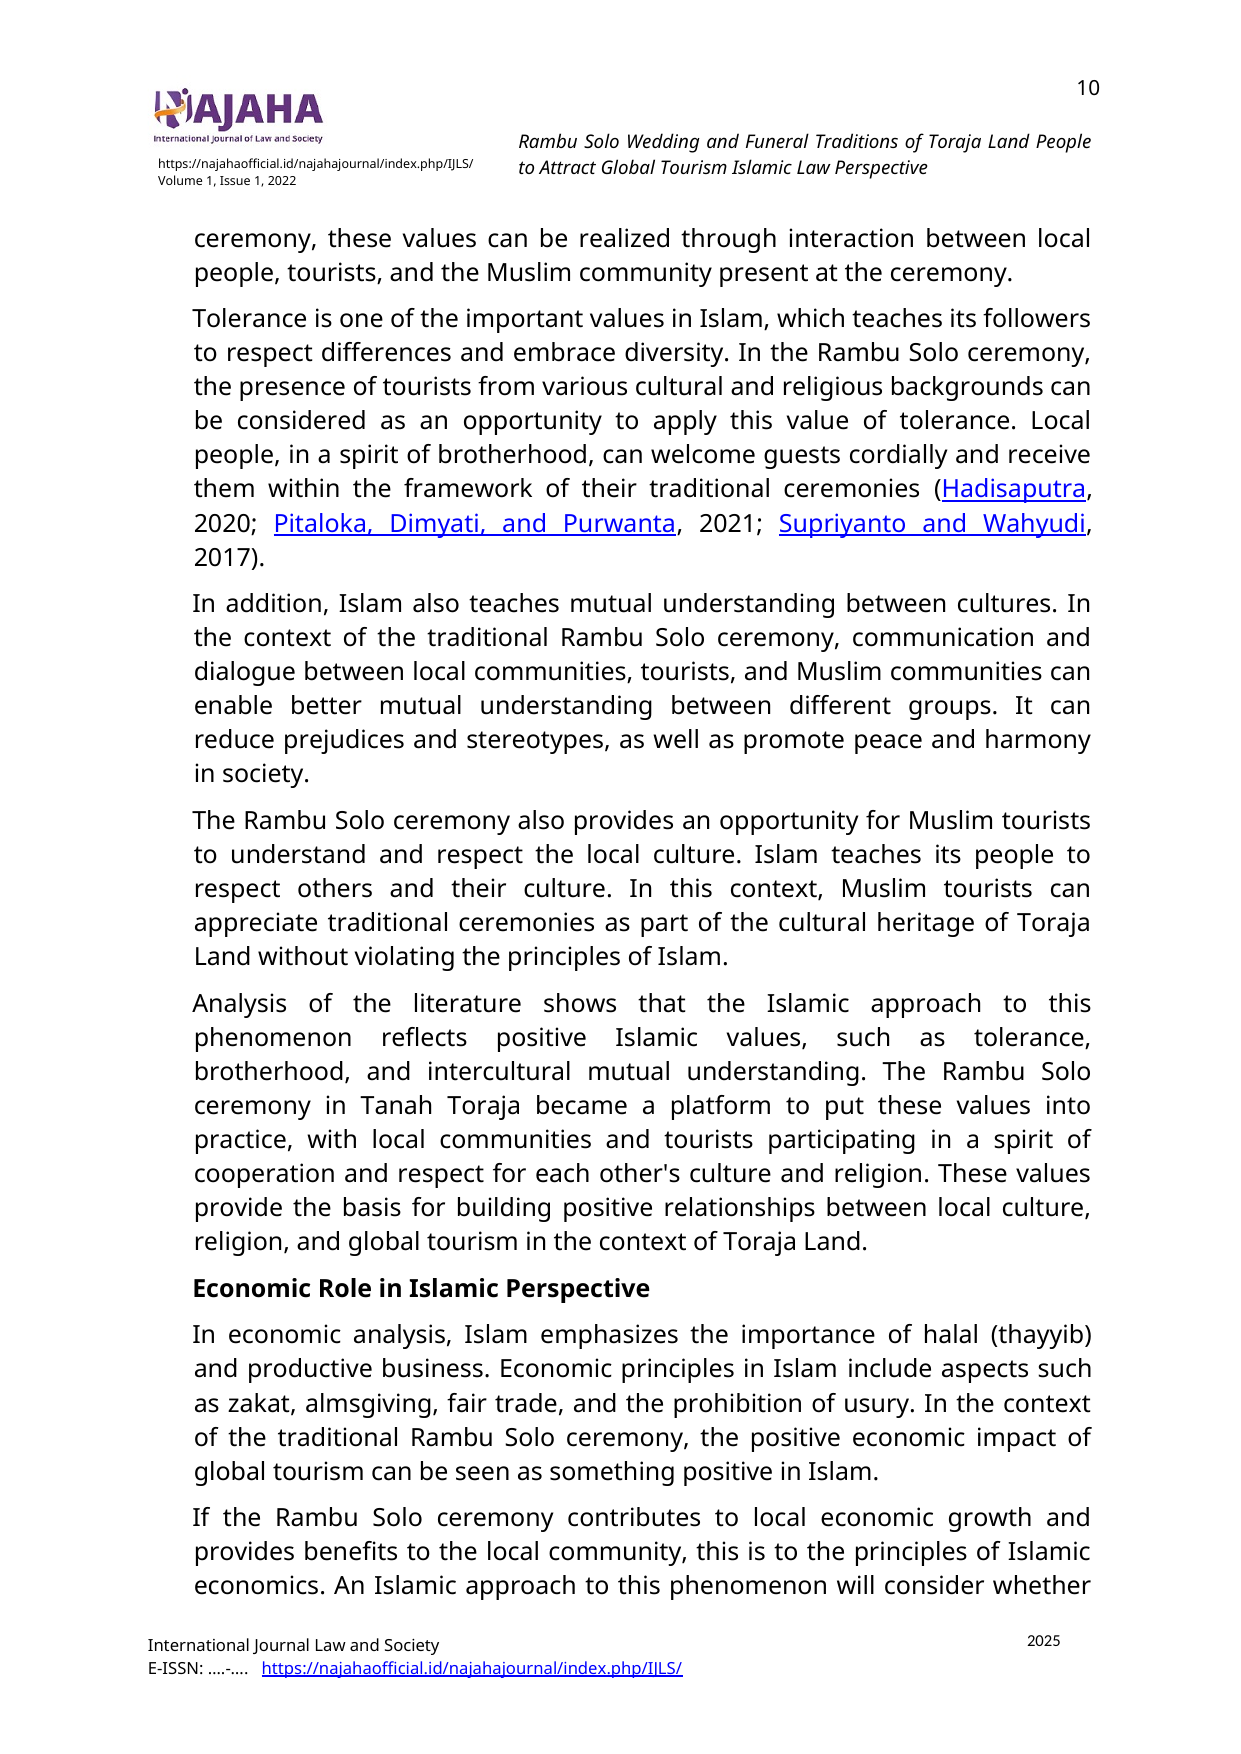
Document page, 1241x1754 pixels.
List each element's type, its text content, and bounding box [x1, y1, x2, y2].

text Analysis of the literature shows that the Islamic approach to this phenomenon reflects positive Islamic values, such as tolerance, brotherhood, and intercultural mutual understanding. The Rambu Solo ceremony in Tanah Toraja became a platform to put these values into practice, with local communities and tourists participating in a spirit of cooperation and respect for each other's culture and religion. These values provide the basis for building positive relationships between local culture, religion, and global tourism in the context of Toraja Land. [192, 986, 1093, 1258]
text Tolerance is one of the important values in Islam, which teaches its followers to respect differences and embrace diversity. In the Rambu Solo ceremony, the presence of tourists from various cultural and religious backgrounds can be considered as an opportunity to apply this value of tolerance. Local people, in a spirit of brotherhood, can welcome guests cordially and receive them within the framework of their traditional ceremonies (Hadisaputra, 2020; Pitaloka, Dimyati, and Purwanta, 2021; Supriyanto and Wahyudi, 2017). [192, 301, 1093, 573]
text In addition, Islam also teaches mutual understanding between cultures. In the context of the traditional Rambu Solo ceremony, communication and dialogue between local communities, tourists, and Muslim communities can enable better mutual understanding between different groups. It can reduce prejudices and stereotypes, as well as promote peace and harmony in society. [192, 586, 1093, 790]
text The Rambu Solo ceremony also provides an opportunity for Muslim tourists to understand and respect the local culture. Islam teaches its people to respect others and their culture. In this context, Muslim tourists can appreciate traditional ceremonies as part of the cultural heritage of Toraja Land without violating the principles of Islam. [192, 803, 1093, 973]
picture [147, 75, 328, 158]
text In economic analysis, Islam emphasizes the importance of halal (thayyib) and productive business. Economic principles in Islam include aspects such as zakat, almsgiving, fair trade, and the prohibition of usury. In the context of the traditional Rambu Solo ceremony, the positive economic impact of global tourism can be seen as something positive in Islam. [192, 1317, 1093, 1487]
text Economic Role in Islamic Perspective [192, 1271, 1093, 1304]
